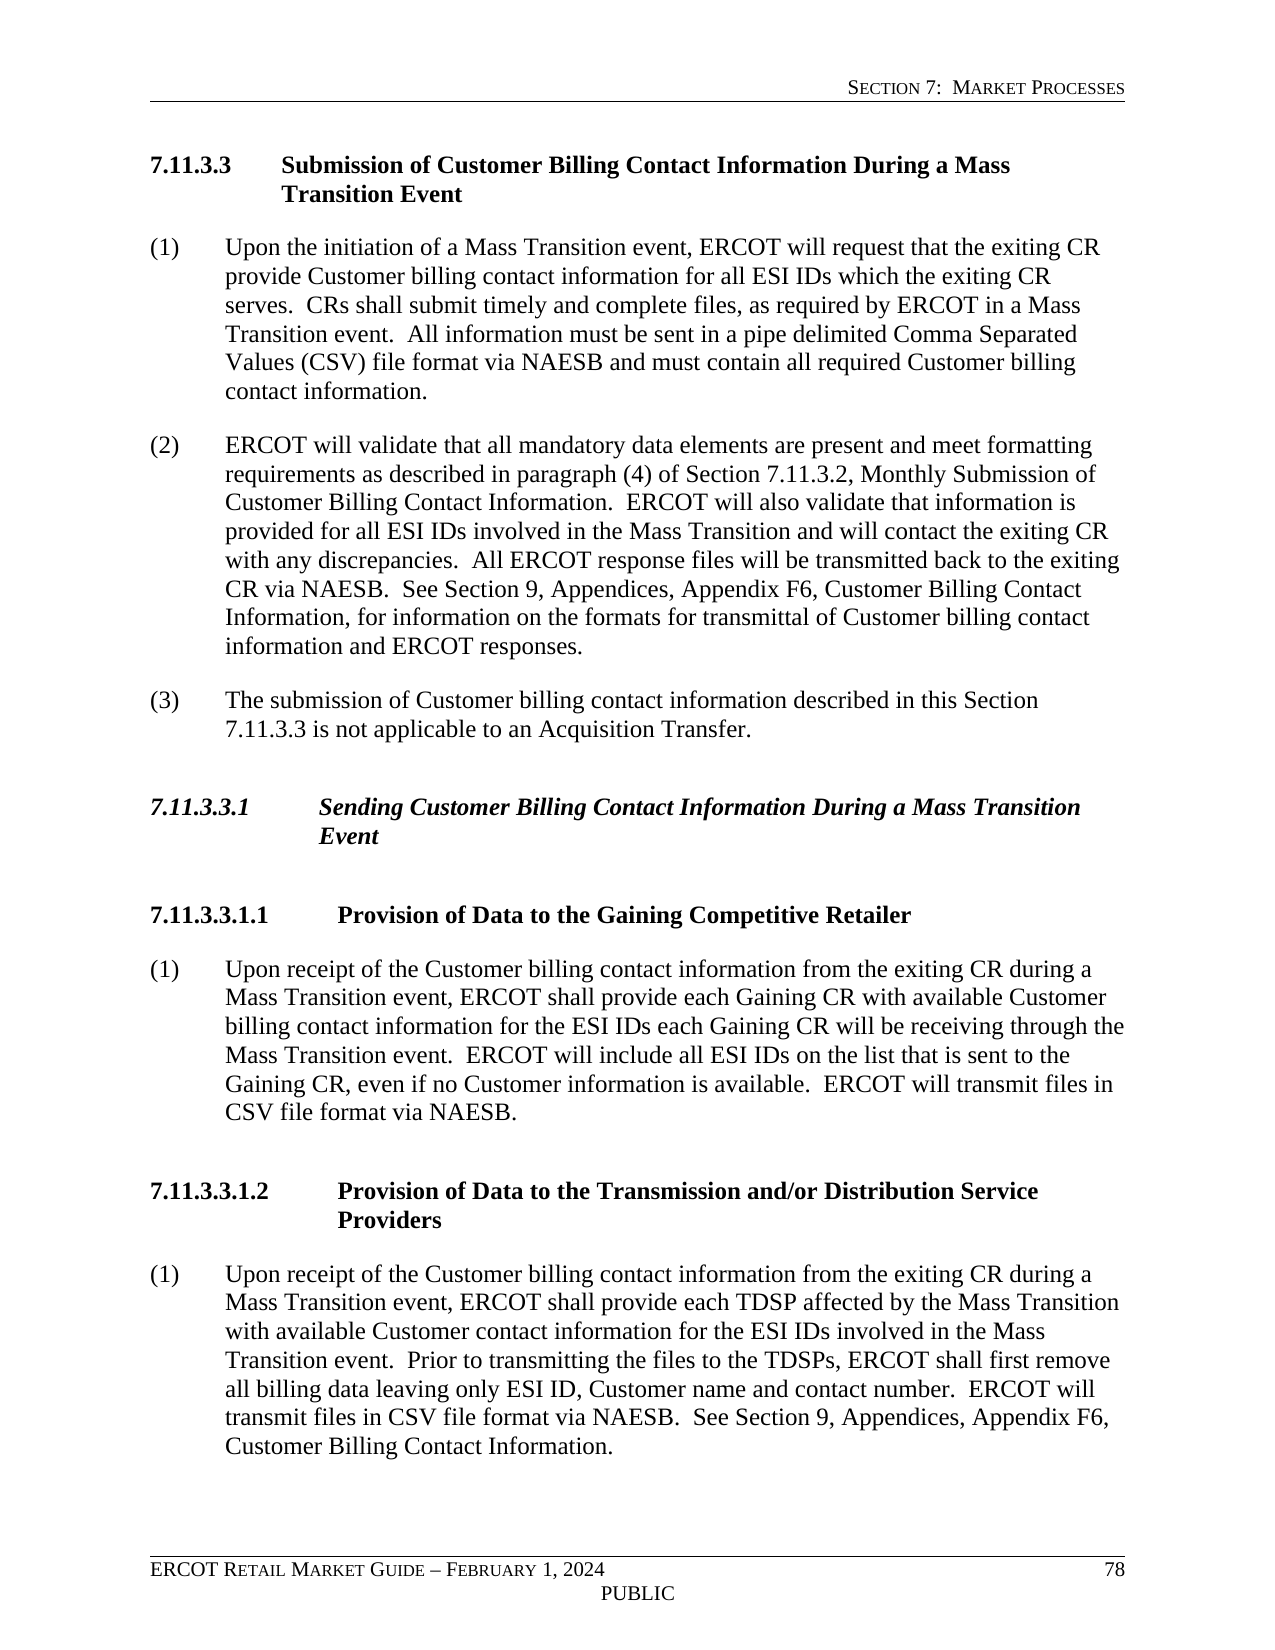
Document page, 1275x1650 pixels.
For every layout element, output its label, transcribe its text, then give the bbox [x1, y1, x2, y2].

text 7.11.3.3.1 Sending Customer Billing Contact Information During a Mass Transition Event [150, 792, 1125, 850]
text (1) Upon receipt of the Customer billing contact information from the exiting CR during a Mass Transition event, ERCOT shall provide each Gaining CR with available Customer billing contact information for the ESI IDs each Gaining CR will be receiving through the Mass Transition event. ERCOT will include all ESI IDs on the list that is sent to the Gaining CR, even if no Customer information is available. ERCOT will transmit files in CSV file format via NAESB. [150, 954, 1125, 1126]
text 7.11.3.3.1.1 Provision of Data to the Gaining Competitive Retailer [150, 900, 1125, 929]
text (3) The submission of Customer billing contact information described in this Section 7.11.3.3 is not applicable to an Acquisition Transfer. [150, 685, 1125, 742]
text 7.11.3.3.1.2 Provision of Data to the Transmission and/or Distribution Service Providers [150, 1176, 1125, 1234]
text (2) ERCOT will validate that all mandatory data elements are present and meet formatting requirements as described in paragraph (4) of Section 7.11.3.2, Monthly Submission of Customer Billing Contact Information. ERCOT will also validate that information is provided for all ESI IDs involved in the Mass Transition and will contact the exiting CR with any discrepancies. All ERCOT response files will be transmitted back to the exiting CR via NAESB. See Section 9, Appendices, Appendix F6, Customer Billing Contact Information, for information on the formats for transmittal of Customer billing contact information and ERCOT responses. [150, 430, 1125, 660]
text (1) Upon receipt of the Customer billing contact information from the exiting CR during a Mass Transition event, ERCOT shall provide each TDSP affected by the Mass Transition with available Customer contact information for the ESI IDs involved in the Mass Transition event. Prior to transmitting the files to the TDSPs, ERCOT shall first remove all billing data leaving only ESI ID, Customer name and contact number. ERCOT will transmit files in CSV file format via NAESB. See Section 9, Appendices, Appendix F6, Customer Billing Contact Information. [150, 1259, 1125, 1460]
text (1) Upon the initiation of a Mass Transition event, ERCOT will request that the exiting CR provide Customer billing contact information for all ESI IDs which the exiting CR serves. CRs shall submit timely and complete files, as required by ERCOT in a Mass Transition event. All information must be sent in a pipe delimited Comma Separated Values (CSV) file format via NAESB and must contain all required Customer billing contact information. [150, 232, 1125, 405]
text 7.11.3.3 Submission of Customer Billing Contact Information During a Mass Transition Event [150, 150, 1125, 207]
